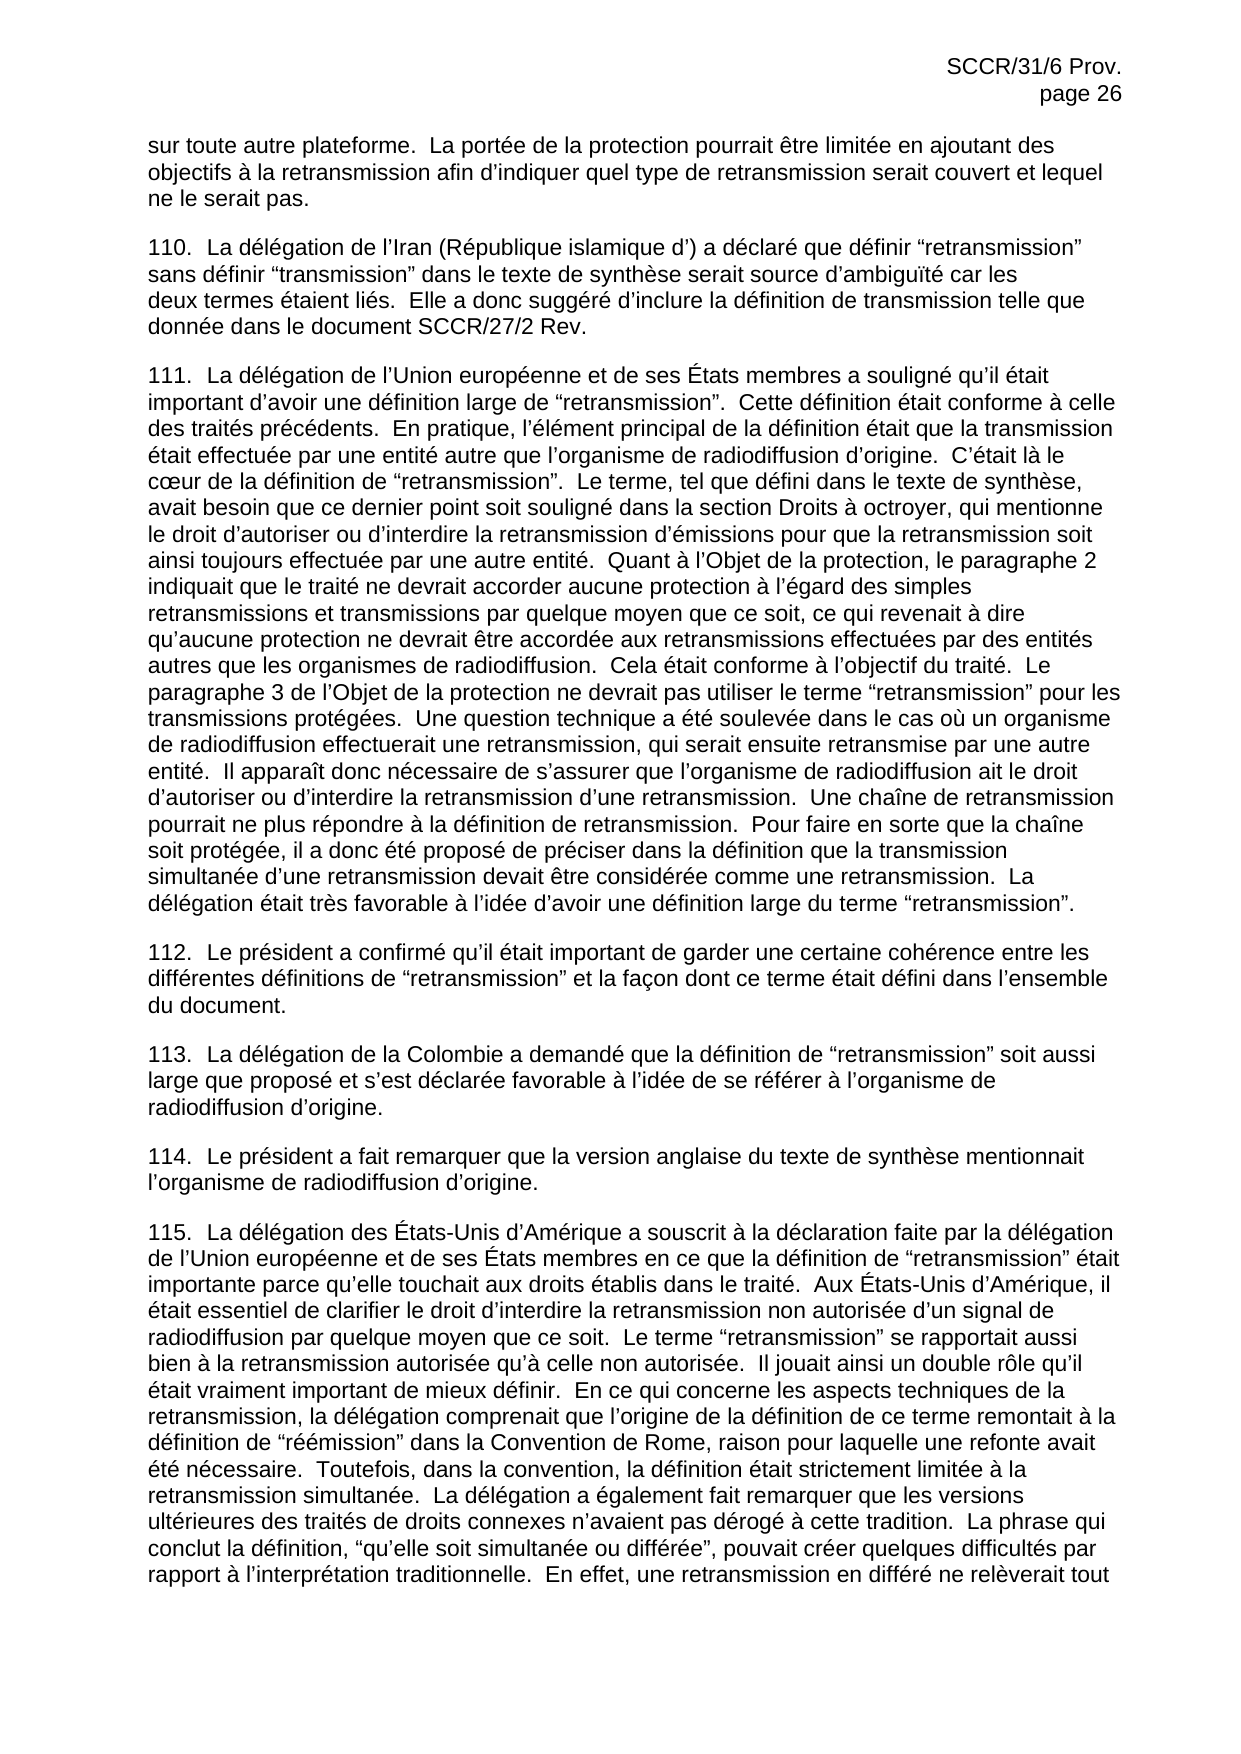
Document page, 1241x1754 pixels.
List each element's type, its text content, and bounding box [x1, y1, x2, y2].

text Le président a fait remarquer que la version anglaise du texte de synthèse mentionnait l’organisme de radiodiffusion d’origine. [148, 1143, 1122, 1196]
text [148, 1218, 1122, 1587]
text La délégation de la Colombie a demandé que la définition de “retransmission” soit aussi large que proposé et s’est déclarée favorable à l’idée de se référer à l’organisme de radiodiffusion d’origine. [148, 1041, 1122, 1120]
text La délégation de l’Union européenne et de ses États membres a souligné qu’il était important d’avoir une définition large de “retransmission”. Cette définition était conforme à celle des traités précédents. En pratique, l’élément principal de la définition était que la transmission était effectuée par une entité autre que l’organisme de radiodiffusion d’origine. C’était là le cœur de la définition de “retransmission”. Le terme, tel que défini dans le texte de synthèse, avait besoin que ce dernier point soit souligné dans la section Droits à octroyer, qui mentionne le droit d’autoriser ou d’interdire la retransmission d’émissions pour que la retransmission soit ainsi toujours effectuée par une autre entité. Quant à l’Objet de la protection, le paragraphe 2 indiquait que le traité ne devrait accorder aucune protection à l’égard des simples retransmissions et transmissions par quelque moyen que ce soit, ce qui revenait à dire qu’aucune protection ne devrait être accordée aux retransmissions effectuées par des entités autres que les organismes de radiodiffusion. Cela était conforme à l’objectif du traité. Le paragraphe 3 de l’Objet de la protection ne devrait pas utiliser le terme “retransmission” pour les transmissions protégées. Une question technique a été soulevée dans le cas où un organisme de radiodiffusion effectuerait une retransmission, qui serait ensuite retransmise par une autre entité. Il apparaît donc nécessaire de s’assurer que l’organisme de radiodiffusion ait le droit d’autoriser ou d’interdire la retransmission d’une retransmission. Une chaîne de retransmission pourrait ne plus répondre à la définition de retransmission. Pour faire en sorte que la chaîne soit protégée, il a donc été proposé de préciser dans la définition que la transmission simultanée d’une retransmission devait être considérée comme une retransmission. La délégation était très favorable à l’idée d’avoir une définition large du terme “retransmission”. [148, 362, 1122, 916]
text Le président a confirmé qu’il était important de garder une certaine cohérence entre les différentes définitions de “retransmission” et la façon dont ce terme était défini dans l’ensemble du document. [148, 939, 1122, 1018]
text La délégation de l’Iran (République islamique d’) a déclaré que définir “retransmission” sans définir “transmission” dans le texte de synthèse serait source d’ambiguïté car les deux termes étaient liés. Elle a donc suggéré d’inclure la définition de transmission telle que donnée dans le document SCCR/27/2 Rev. [148, 234, 1122, 339]
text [148, 132, 1122, 211]
